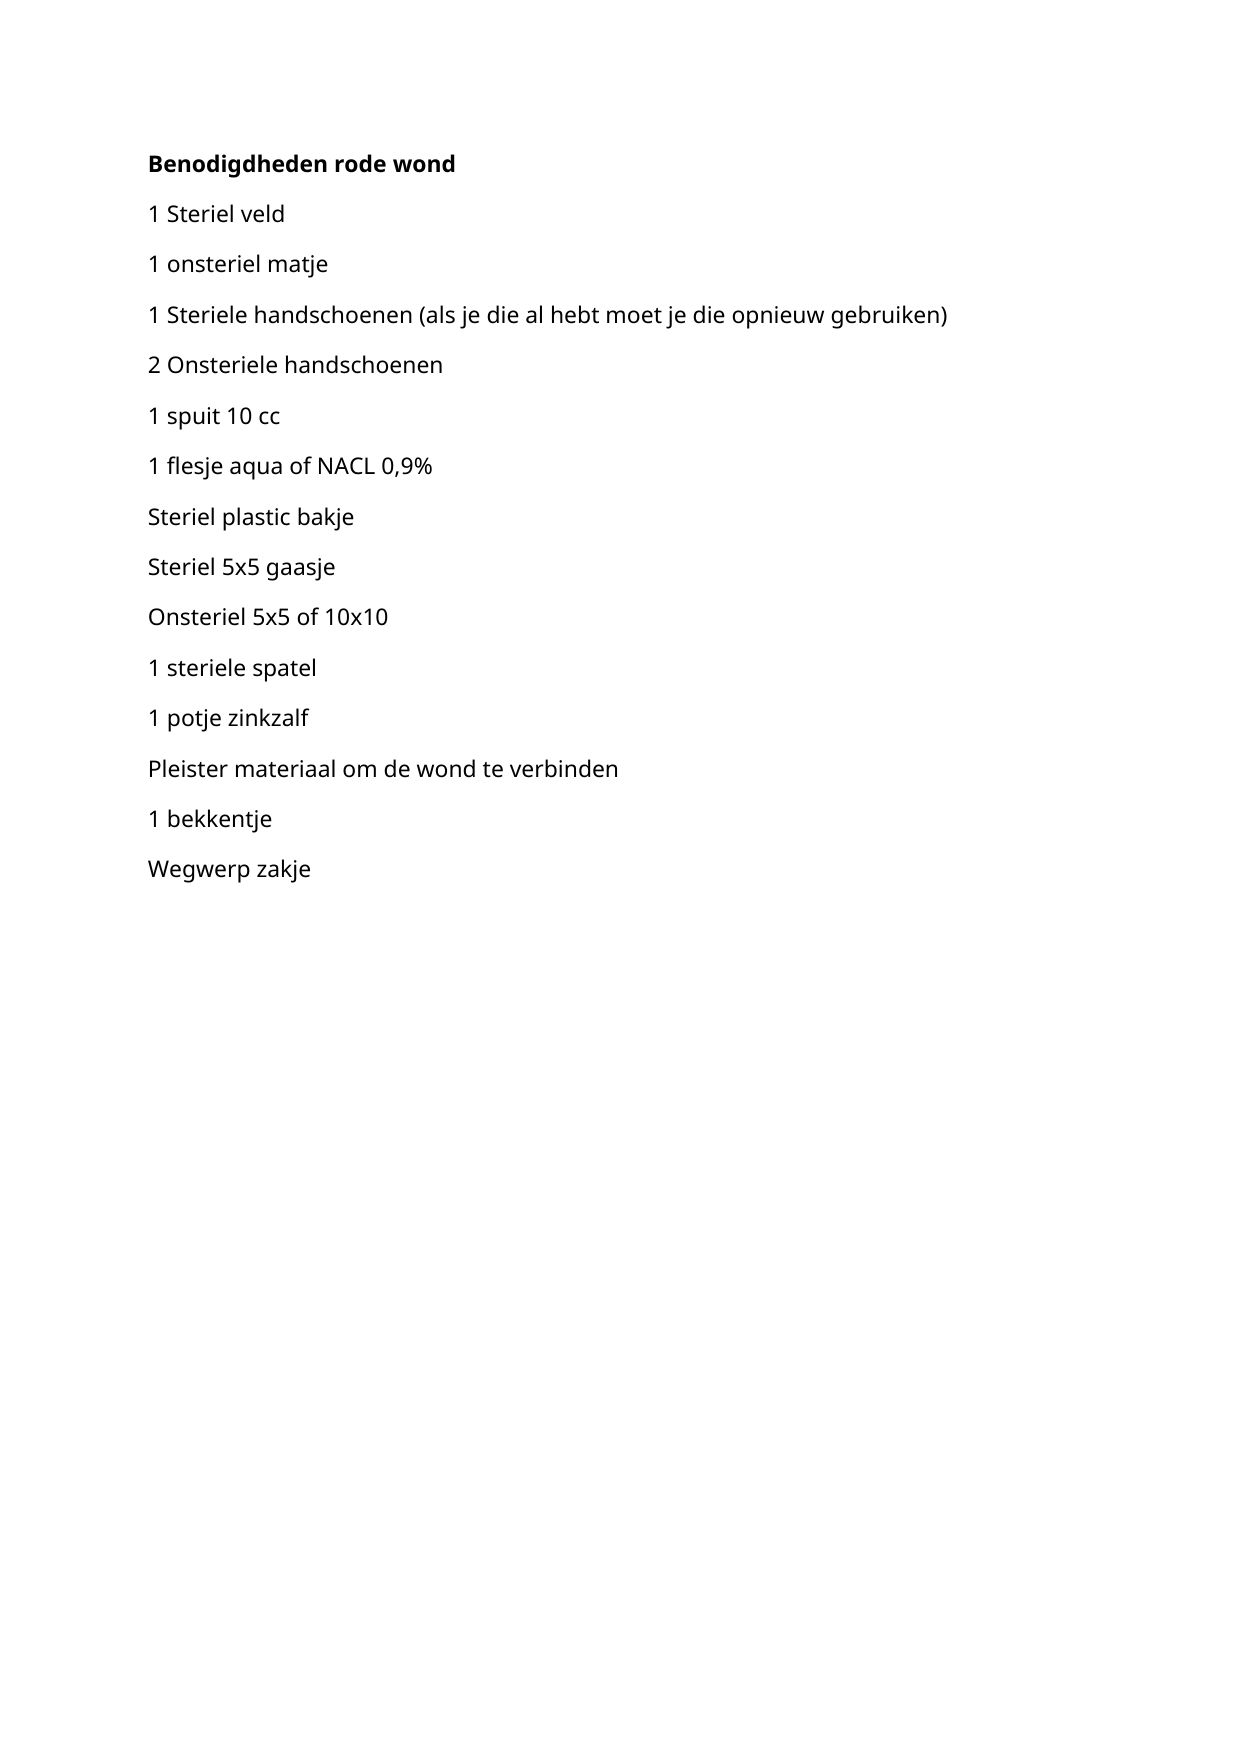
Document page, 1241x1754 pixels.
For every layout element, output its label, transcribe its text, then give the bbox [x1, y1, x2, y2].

text 1 potje zinkzalf [148, 702, 1093, 733]
text 1 Steriele handschoenen (als je die al hebt moet je die opnieuw gebruiken) [148, 299, 1093, 330]
text Onsteriel 5x5 of 10x10 [148, 601, 1093, 633]
text Pleister materiaal om de wond te verbinden [148, 753, 1093, 784]
text 1 Steriel veld [148, 198, 1093, 229]
text Steriel plastic bakje [148, 501, 1093, 532]
text Steriel 5x5 gaasje [148, 551, 1093, 582]
text 1 spuit 10 cc [148, 400, 1093, 431]
text 1 steriele spatel [148, 652, 1093, 683]
text 1 onsteriel matje [148, 248, 1093, 280]
text 1 bekkentje [148, 803, 1093, 834]
text 2 Onsteriele handschoenen [148, 349, 1093, 381]
text Benodigdheden rode wond [148, 148, 1093, 179]
text Wegwerp zakje [148, 853, 1093, 885]
text 1 flesje aqua of NACL 0,9% [148, 450, 1093, 481]
